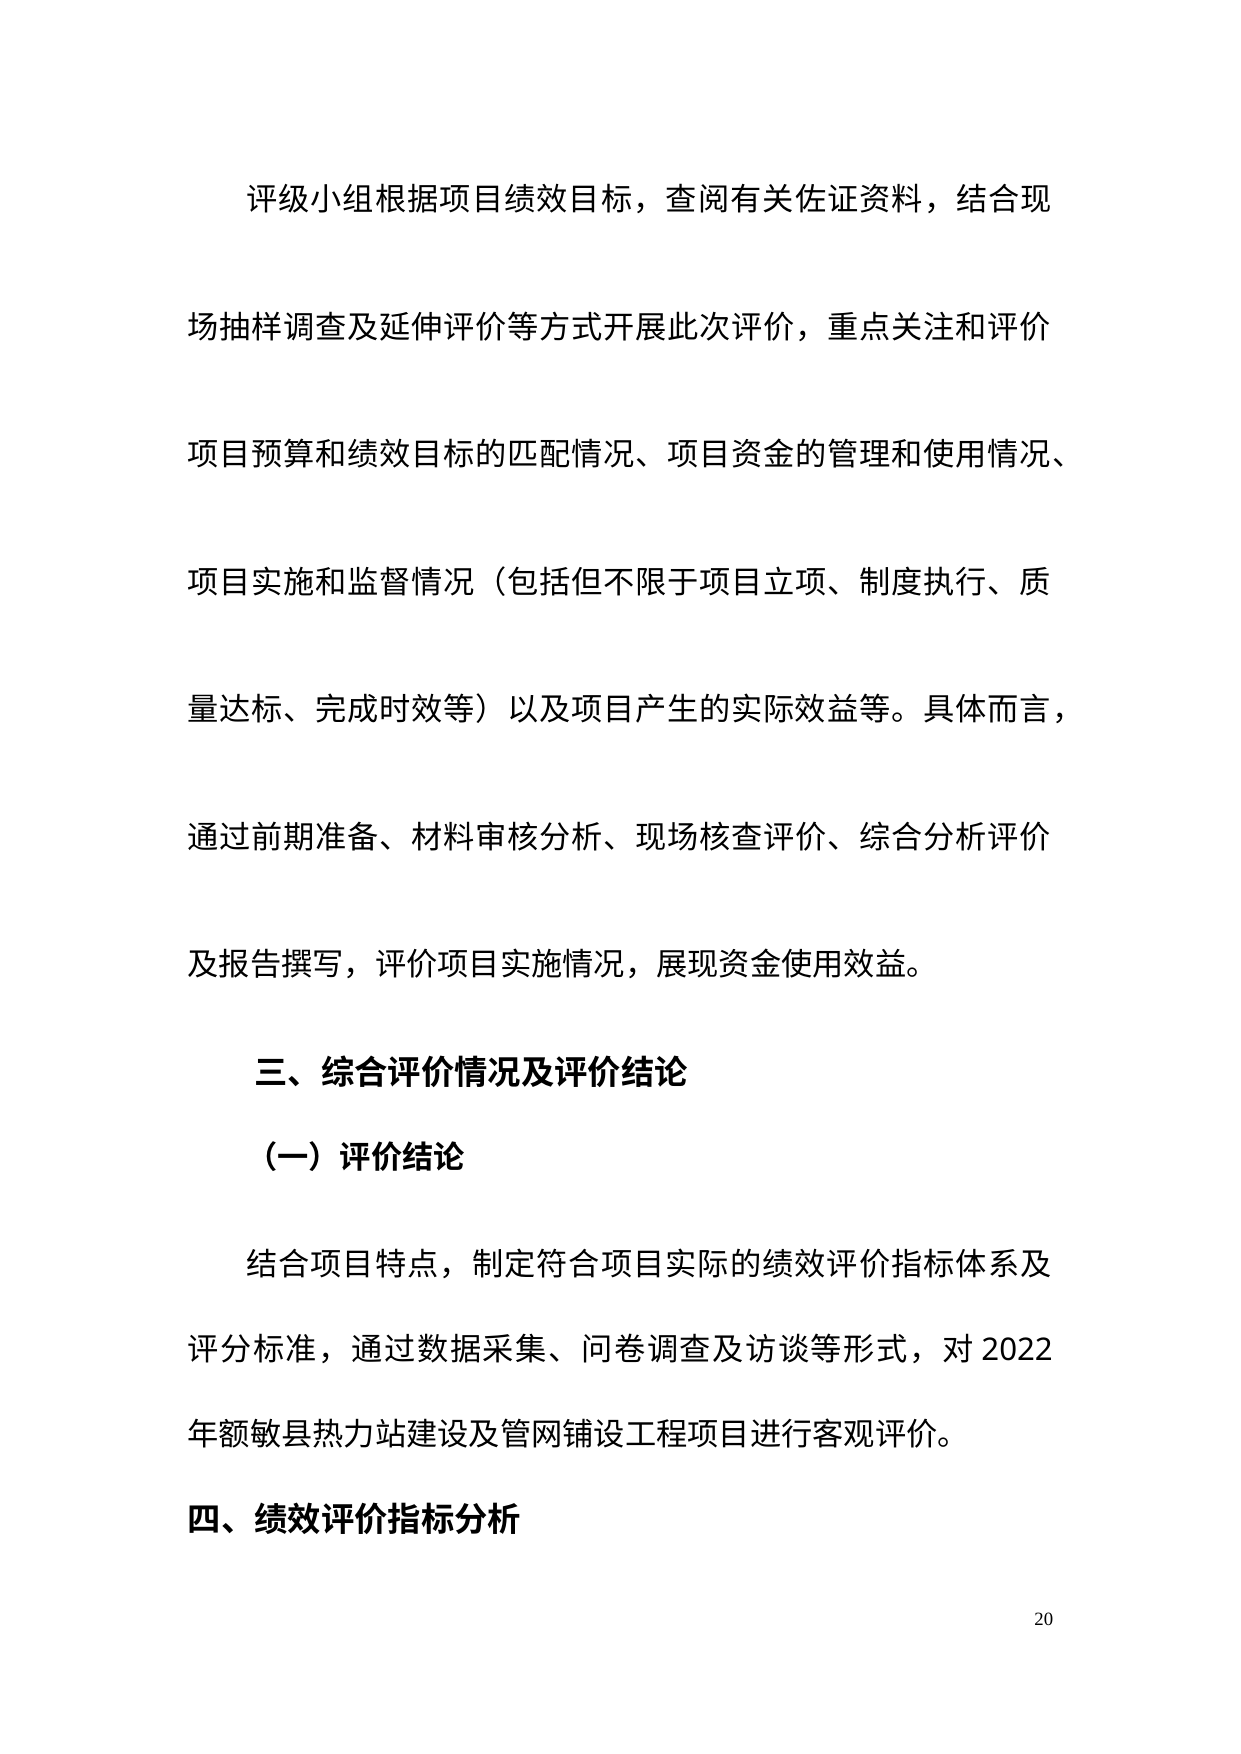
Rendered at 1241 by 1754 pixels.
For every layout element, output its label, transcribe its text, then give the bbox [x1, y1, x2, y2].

text 四、绩效评价指标分析 [187, 1475, 1053, 1560]
text 评级小组根据项目绩效目标，查阅有关佐证资料，结合现场抽样调查及延伸评价等方式开展此次评价，重点关注和评价项目预算和绩效目标的匹配情况、项目资金的管理和使用情况、项目实施和监督情况（包括但不限于项目立项、制度执行、质量达标、完成时效等）以及项目产生的实际效益等。具体而言，通过前期准备、材料审核分析、现场核查评价、综合分析评价及报告撰写，评价项目实施情况，展现资金使用效益。 [187, 154, 1053, 1004]
text 三、综合评价情况及评价结论 [187, 1027, 1053, 1112]
text （一）评价结论 [187, 1112, 1053, 1197]
text 结合项目特点，制定符合项目实际的绩效评价指标体系及评分标准，通过数据采集、问卷调查及访谈等形式，对2022年额敏县热力站建设及管网铺设工程项目进行客观评价。 [187, 1220, 1053, 1475]
